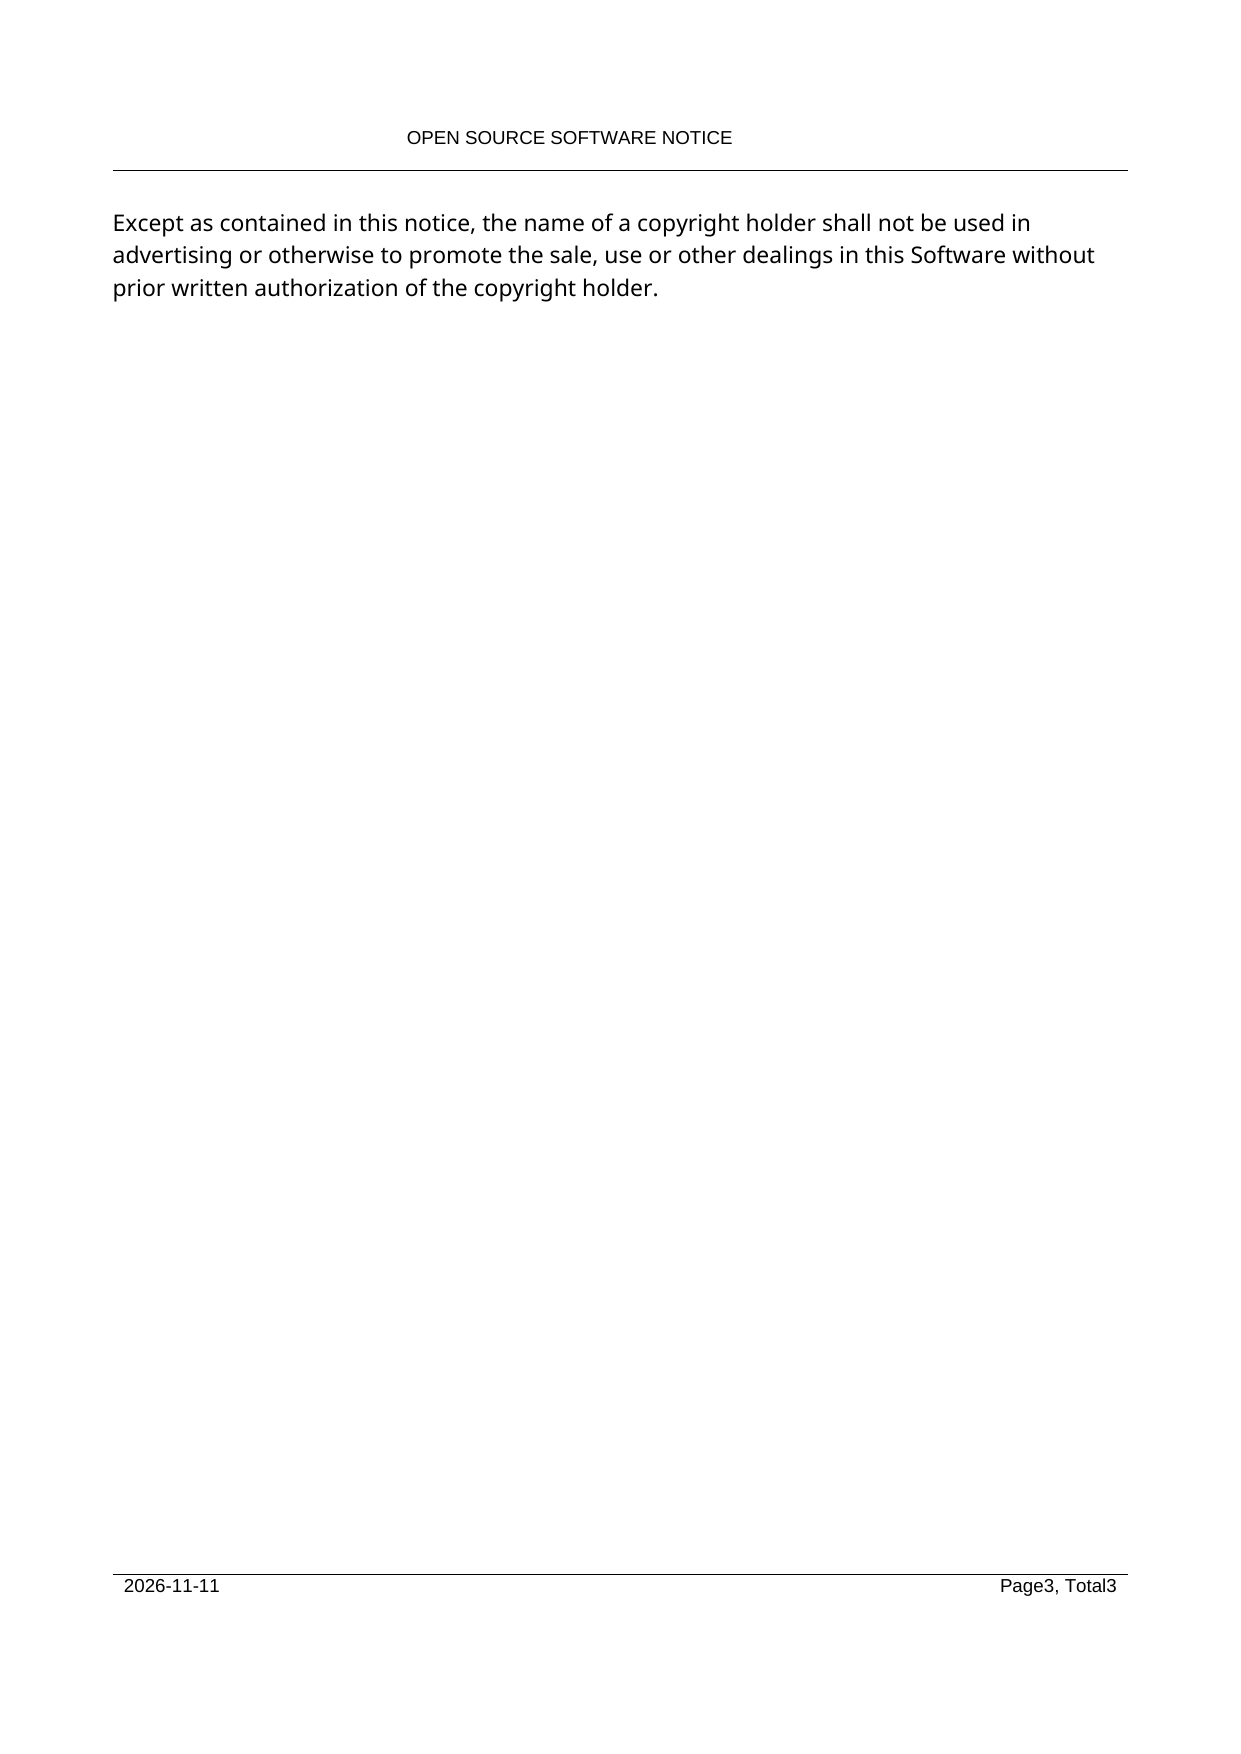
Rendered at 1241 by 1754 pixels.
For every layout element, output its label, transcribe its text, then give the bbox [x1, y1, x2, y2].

text Except as contained in this notice, the name of a copyright holder shall not be used in advertising or otherwise to promote the sale, use or other dealings in this Software without prior written authorization of the copyright holder. [112, 206, 1128, 304]
